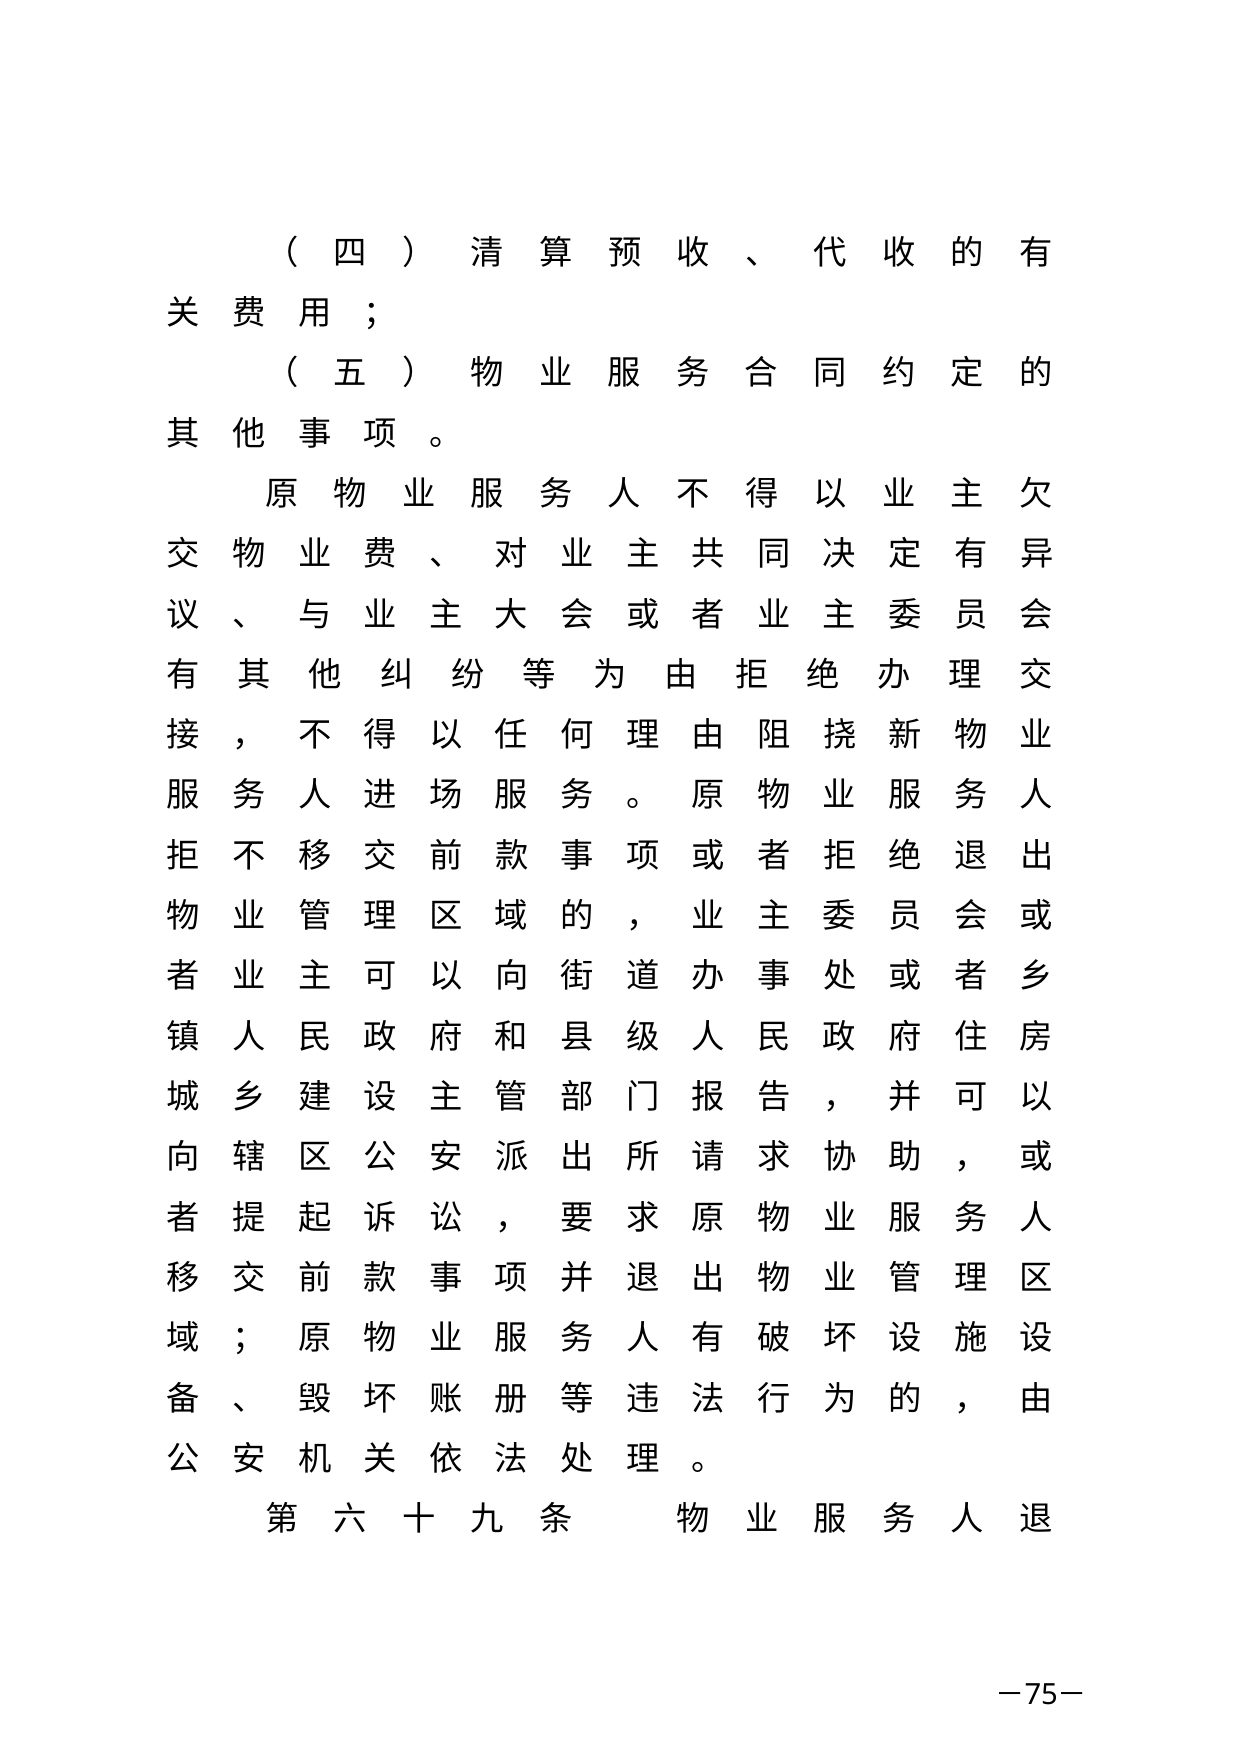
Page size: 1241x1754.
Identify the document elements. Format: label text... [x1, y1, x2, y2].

text （五）物业服务合同约定的其他事项。 [167, 340, 1085, 461]
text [167, 1486, 1085, 1546]
text （四）清算预收、代收的有关费用； [167, 219, 1085, 340]
text 原物业服务人不得以业主欠交物业费、对业主共同决定有异议、与业主大会或者业主委员会有其他纠纷等为由拒绝办理交接，不得以任何理由阻挠新物业服务人进场服务。原物业服务人拒不移交前款事项或者拒绝退出物业管理区域的，业主委员会或者业主可以向街道办事处或者乡镇人民政府和县级人民政府住房城乡建设主管部门报告，并可以向辖区公安派出所请求协助，或者提起诉讼，要求原物业服务人移交前款事项并退出物业管理区域；原物业服务人有破坏设施设备、毁坏账册等违法行为的，由公安机关依法处理。 [167, 461, 1085, 1486]
